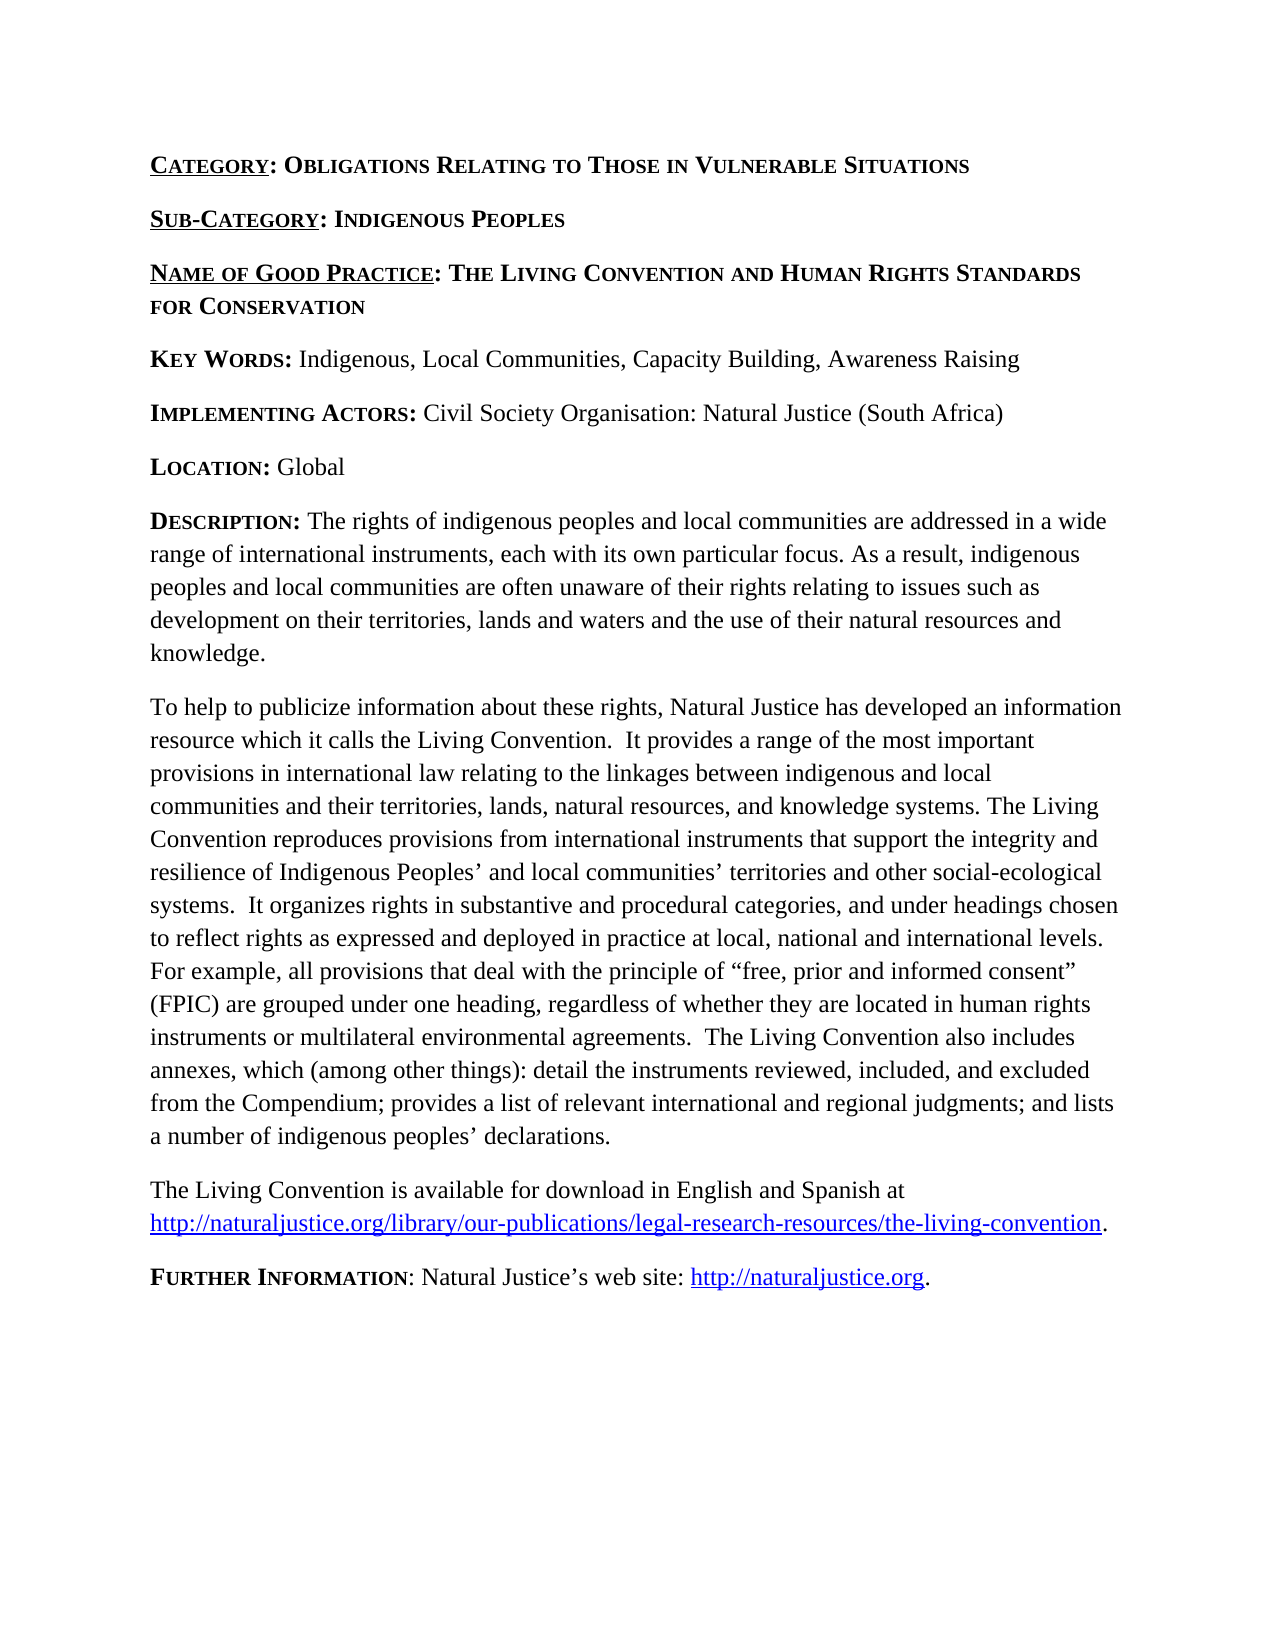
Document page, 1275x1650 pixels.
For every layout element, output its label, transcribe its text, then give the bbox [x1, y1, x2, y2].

text To help to publicize information about these rights, Natural Justice has developed an information resource which it calls the Living Convention. It provides a range of the most important provisions in international law relating to the linkages between indigenous and local communities and their territories, lands, natural resources, and knowledge systems. The Living Convention reproduces provisions from international instruments that support the integrity and resilience of Indigenous Peoples’ and local communities’ territories and other social-ecological systems. It organizes rights in substantive and procedural categories, and under headings chosen to reflect rights as expressed and deployed in practice at local, national and international levels. For example, all provisions that deal with the principle of “free, prior and informed consent” (FPIC) are grouped under one heading, regardless of whether they are located in human rights instruments or multilateral environmental agreements. The Living Convention also includes annexes, which (among other things): detail the instruments reviewed, included, and excluded from the Compendium; provides a list of relevant international and regional judgments; and lists a number of indigenous peoples’ declarations. [150, 692, 1125, 1150]
text Location: Global [150, 452, 1125, 481]
text Further Information: Natural Justice’s web site: http://naturaljustice.org. [150, 1262, 1125, 1291]
text Description: The rights of indigenous peoples and local communities are addressed in a wide range of international instruments, each with its own particular focus. As a result, indigenous peoples and local communities are often unaware of their rights relating to issues such as development on their territories, lands and waters and the use of their natural resources and knowledge. [150, 506, 1125, 667]
text Implementing Actors: Civil Society Organisation: Natural Justice (South Africa) [150, 398, 1125, 427]
text Category: Obligations Relating to Those in Vulnerable Situations [150, 150, 1125, 179]
text The Living Convention is available for download in English and Spanish at http://naturaljustice.org/library/our-publications/legal-research-resources/the-living-convention. [150, 1175, 1125, 1237]
text Name of Good Practice: The Living Convention and Human Rights Standards for Conservation [150, 258, 1125, 319]
text Sub-Category: Indigenous Peoples [150, 204, 1125, 233]
text Key Words: Indigenous, Local Communities, Capacity Building, Awareness Raising [150, 344, 1125, 373]
